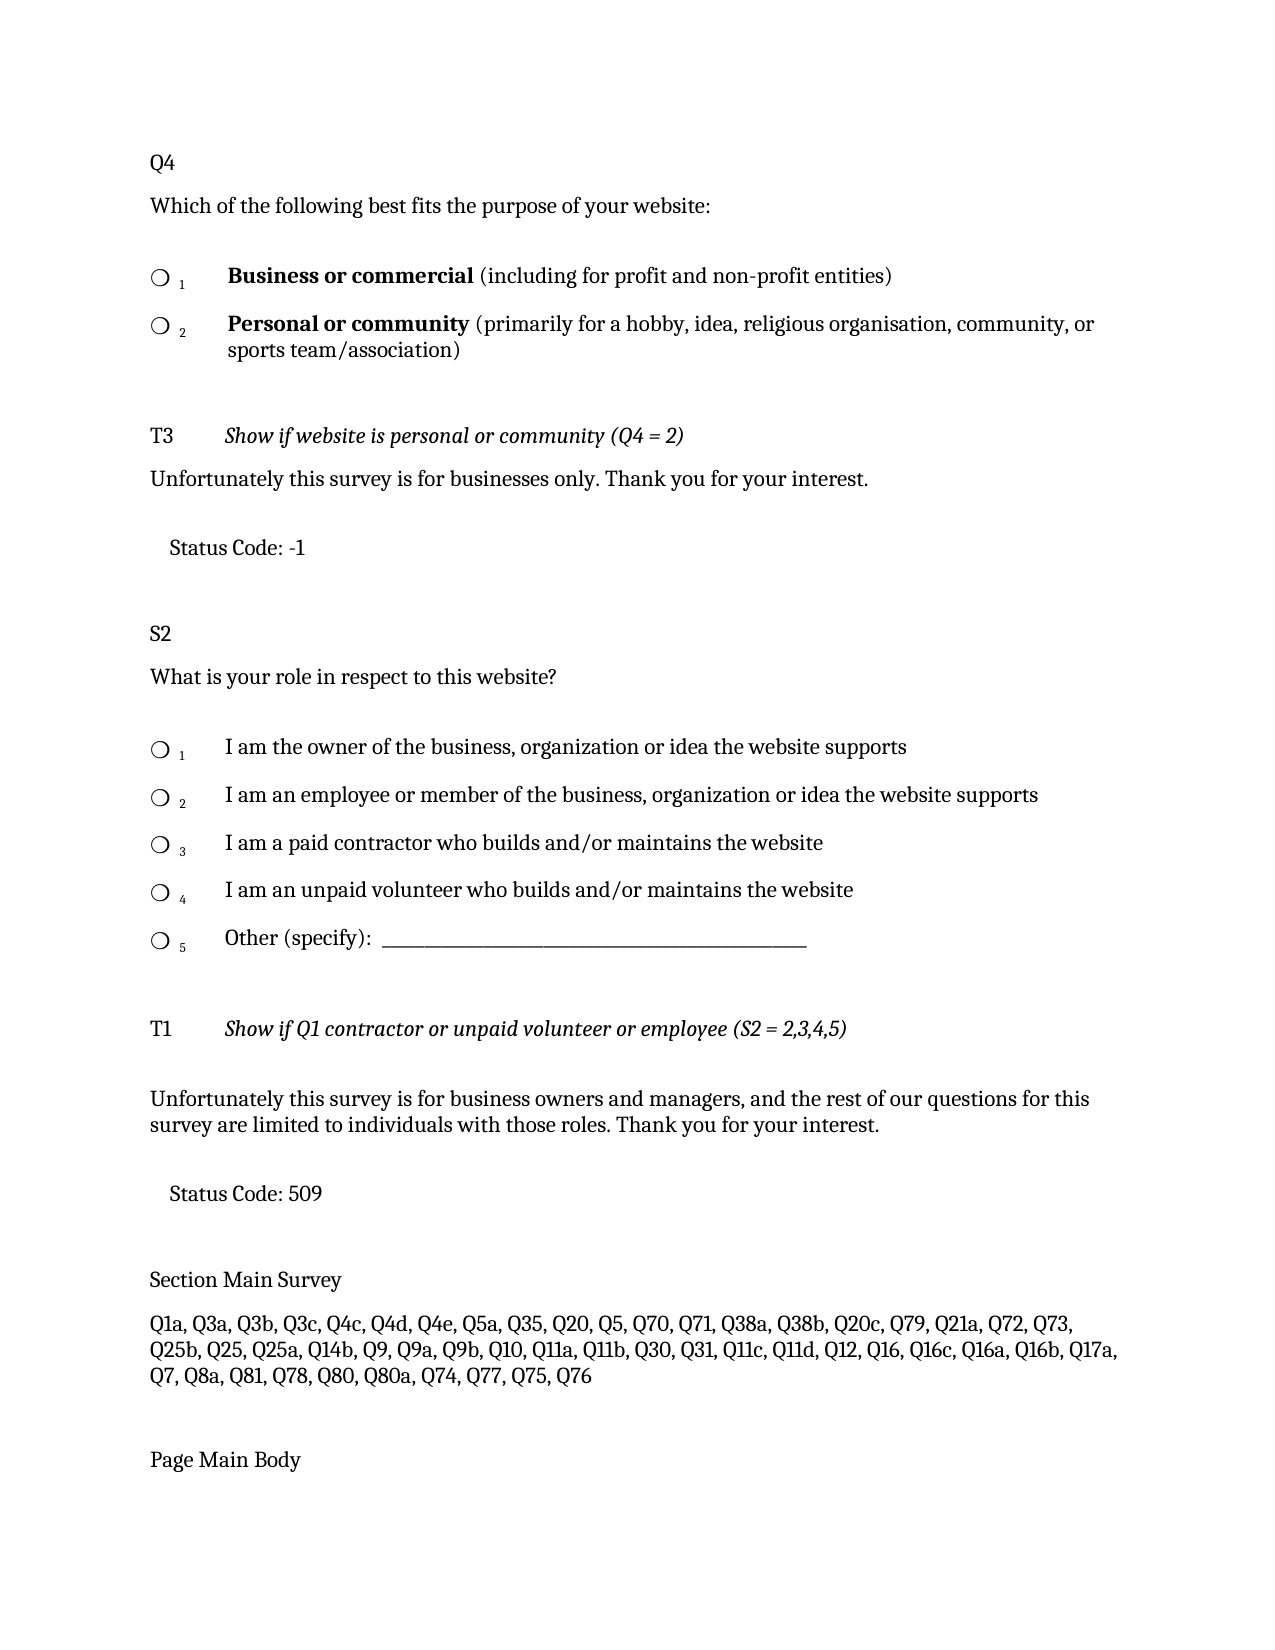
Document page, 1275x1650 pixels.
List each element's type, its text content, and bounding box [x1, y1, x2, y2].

table_cell ❍ 5 [150, 925, 225, 973]
table_cell I am an unpaid volunteer who builds and/or maintains the website [225, 877, 1125, 925]
text Unfortunately this survey is for business owners and managers, and the rest of our questions for this survey are limited to individuals with those roles. Thank you for your interest. [150, 1059, 1125, 1164]
table_cell Other (specify): __________________________________________________ [225, 925, 1125, 973]
text Q4 [150, 150, 1125, 176]
table_cell Personal or community (primarily for a hobby, idea, religious organisation, community, or sports team/association) [228, 310, 1125, 380]
table_cell ❍ 3 [150, 829, 225, 877]
table_cell ❍ 2 [150, 781, 225, 829]
table_header I am the owner of the business, organization or idea the website supports [225, 734, 1125, 781]
text Unfortunately this survey is for businesses only. Thank you for your interest. [150, 466, 1125, 518]
text S2 [150, 621, 1125, 647]
text What is your role in respect to this website? [150, 664, 1125, 717]
table_cell I am a paid contractor who builds and/or maintains the website [225, 829, 1125, 877]
text Q1a, Q3a, Q3b, Q3c, Q4c, Q4d, Q4e, Q5a, Q35, Q20, Q5, Q70, Q71, Q38a, Q38b, Q20c, Q79, Q21a, Q72, Q73, Q25b, Q25, Q25a, Q14b, Q9, Q9a, Q9b, Q10, Q11a, Q11b, Q30, Q31, Q11c, Q11d, Q12, Q16, Q16c, Q16a, Q16b, Q17a, Q7, Q8a, Q81, Q78, Q80, Q80a, Q74, Q77, Q75, Q76 [150, 1310, 1125, 1389]
text Section Main Survey [150, 1267, 1125, 1294]
table_cell ❍ 2 [150, 310, 228, 380]
table_cell ❍ 4 [150, 877, 225, 925]
table_header ❍ 1 [150, 734, 225, 781]
text T3 Show if website is personal or community (Q4 = 2) [150, 423, 1125, 449]
text Status Code: 509 [150, 1181, 1125, 1208]
table_header ❍ 1 [150, 263, 228, 310]
text Status Code: -1 [150, 535, 1125, 561]
table_header Business or commercial (including for profit and non-profit entities) [228, 263, 1125, 310]
text T1 Show if Q1 contractor or unpaid volunteer or employee (S2 = 2,3,4,5) [150, 1016, 1125, 1042]
table_cell I am an employee or member of the business, organization or idea the website supports [225, 781, 1125, 829]
text Page Main Body [150, 1447, 1125, 1473]
text Which of the following best fits the purpose of your website: [150, 193, 1125, 246]
